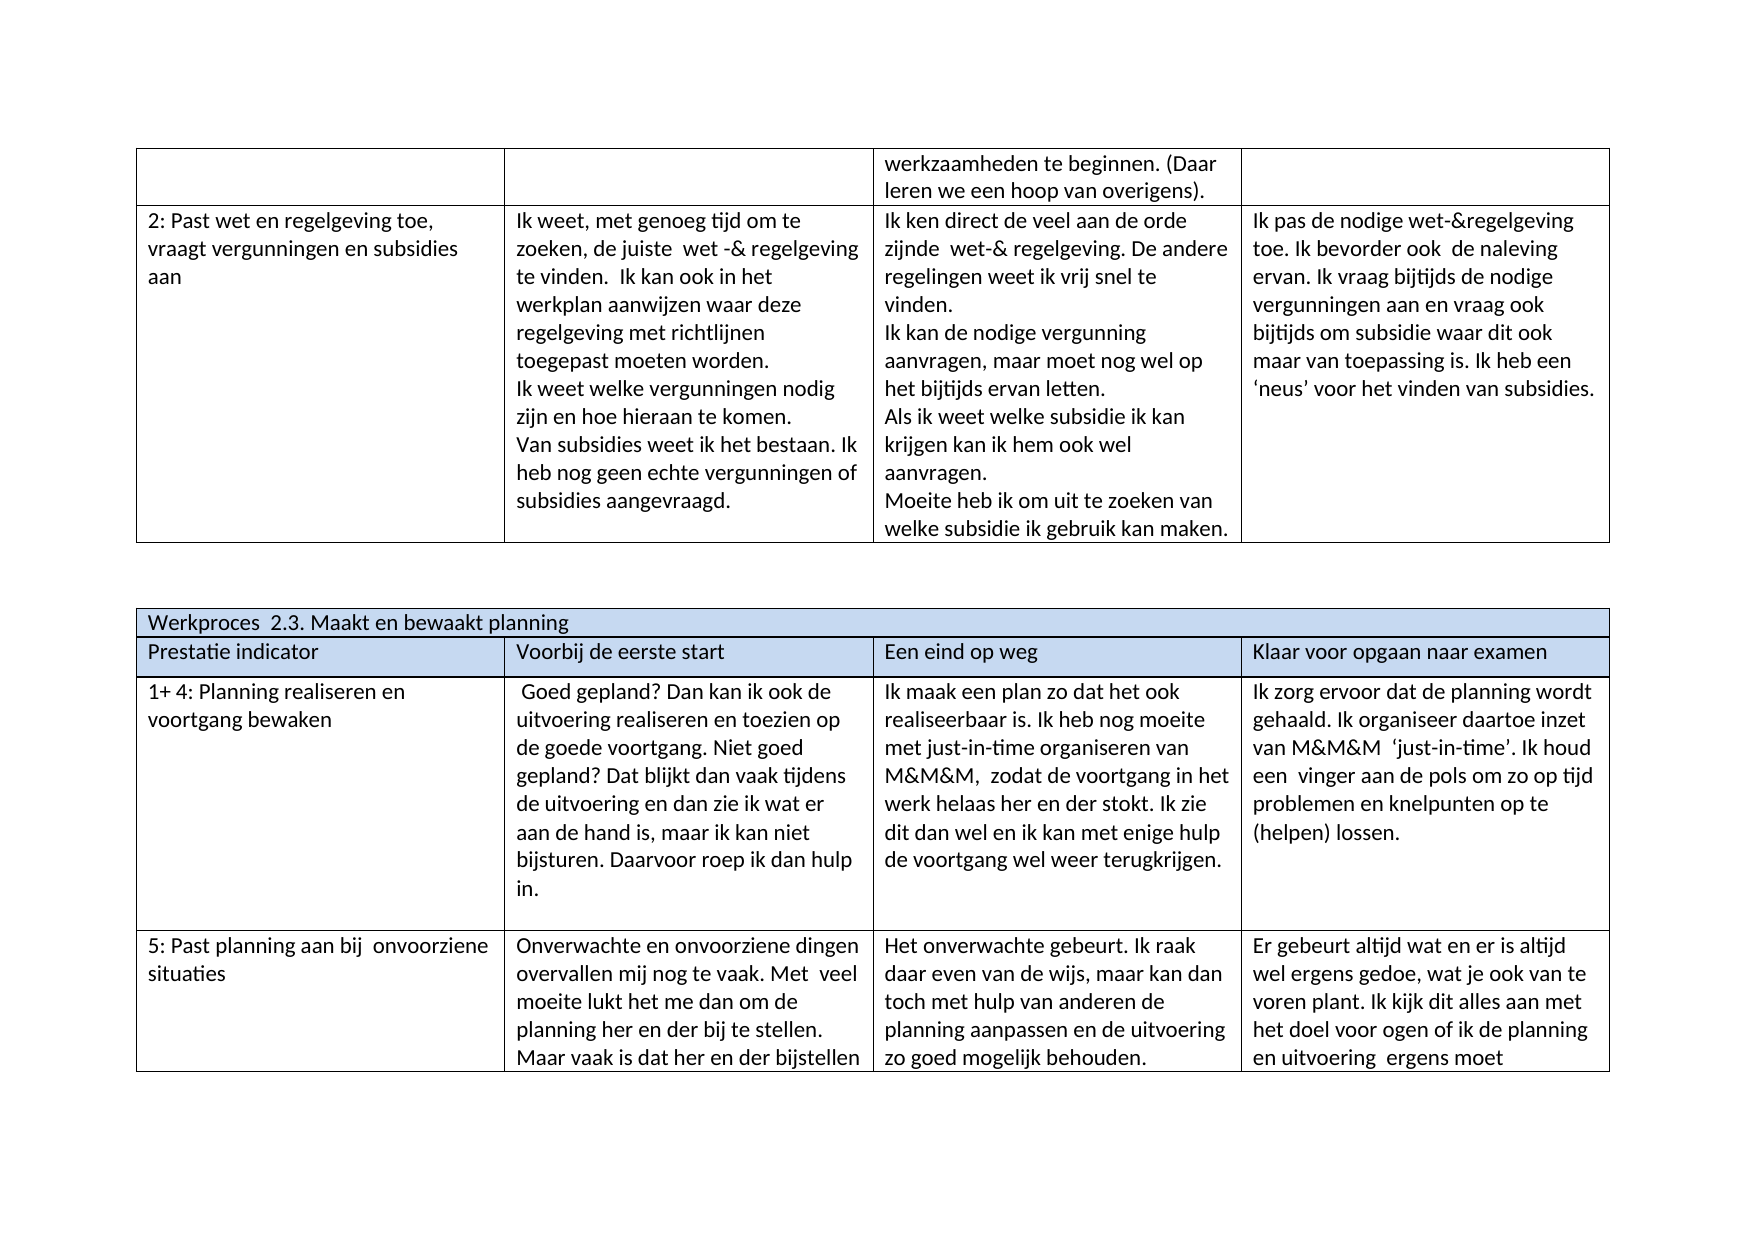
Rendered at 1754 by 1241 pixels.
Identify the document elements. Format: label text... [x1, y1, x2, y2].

table_cell Goed gepland? Dan kan ik ook de uitvoering realiseren en toezien op de goede voortgang. Niet goed gepland? Dat blijkt dan vaak tijdens de uitvoering en dan zie ik wat er aan de hand is, maar ik kan niet bijsturen. Daarvoor roep ik dan hulp in. [505, 678, 873, 930]
table_cell Voorbij de eerste start [505, 638, 873, 676]
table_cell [1242, 931, 1609, 1071]
table_cell 2: Past wet en regelgeving toe, vraagt vergunningen en subsidies aan [137, 206, 504, 542]
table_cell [1242, 149, 1609, 205]
table_cell Ik zorg ervoor dat de planning wordt gehaald. Ik organiseer daartoe inzet van M&M&M ‘just-in-time’. Ik houd een vinger aan de pols om zo op tijd problemen en knelpunten op te (helpen) lossen. [1242, 678, 1609, 930]
table_cell Klaar voor opgaan naar examen [1242, 638, 1609, 676]
table_cell Een eind op weg [874, 638, 1241, 676]
table_cell Ik maak een plan zo dat het ook realiseerbaar is. Ik heb nog moeite met just-in-time organiseren van M&M&M, zodat de voortgang in het werk helaas her en der stokt. Ik zie dit dan wel en ik kan met enige hulp de voortgang wel weer terugkrijgen. [874, 678, 1241, 930]
table_cell Ik weet, met genoeg tijd om te zoeken, de juiste wet -& regelgeving te vinden. Ik kan ook in het werkplan aanwijzen waar deze regelgeving met richtlijnen toegepast moeten worden. Ik weet welke vergunningen nodig zijn en hoe hieraan te komen. Van subsidies weet ik het bestaan. Ik heb nog geen echte vergunningen of subsidies aangevraagd. [505, 206, 873, 542]
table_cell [874, 149, 1241, 205]
table_cell Ik ken direct de veel aan de orde zijnde wet-& regelgeving. De andere regelingen weet ik vrij snel te vinden. Ik kan de nodige vergunning aanvragen, maar moet nog wel op het bijtijds ervan letten. Als ik weet welke subsidie ik kan krijgen kan ik hem ook wel aanvragen. Moeite heb ik om uit te zoeken van welke subsidie ik gebruik kan maken. [874, 206, 1241, 542]
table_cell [137, 931, 504, 1071]
table_cell 1+ 4: Planning realiseren en voortgang bewaken [137, 678, 504, 930]
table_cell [137, 149, 504, 205]
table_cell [874, 931, 1241, 1071]
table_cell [505, 931, 873, 1071]
table_cell Prestatie indicator [137, 638, 504, 676]
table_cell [505, 149, 873, 205]
table_header Werkproces 2.3. Maakt en bewaakt planning [137, 609, 1609, 636]
table_cell Ik pas de nodige wet-&regelgeving toe. Ik bevorder ook de naleving ervan. Ik vraag bijtijds de nodige vergunningen aan en vraag ook bijtijds om subsidie waar dit ook maar van toepassing is. Ik heb een ‘neus’ voor het vinden van subsidies. [1242, 206, 1609, 542]
